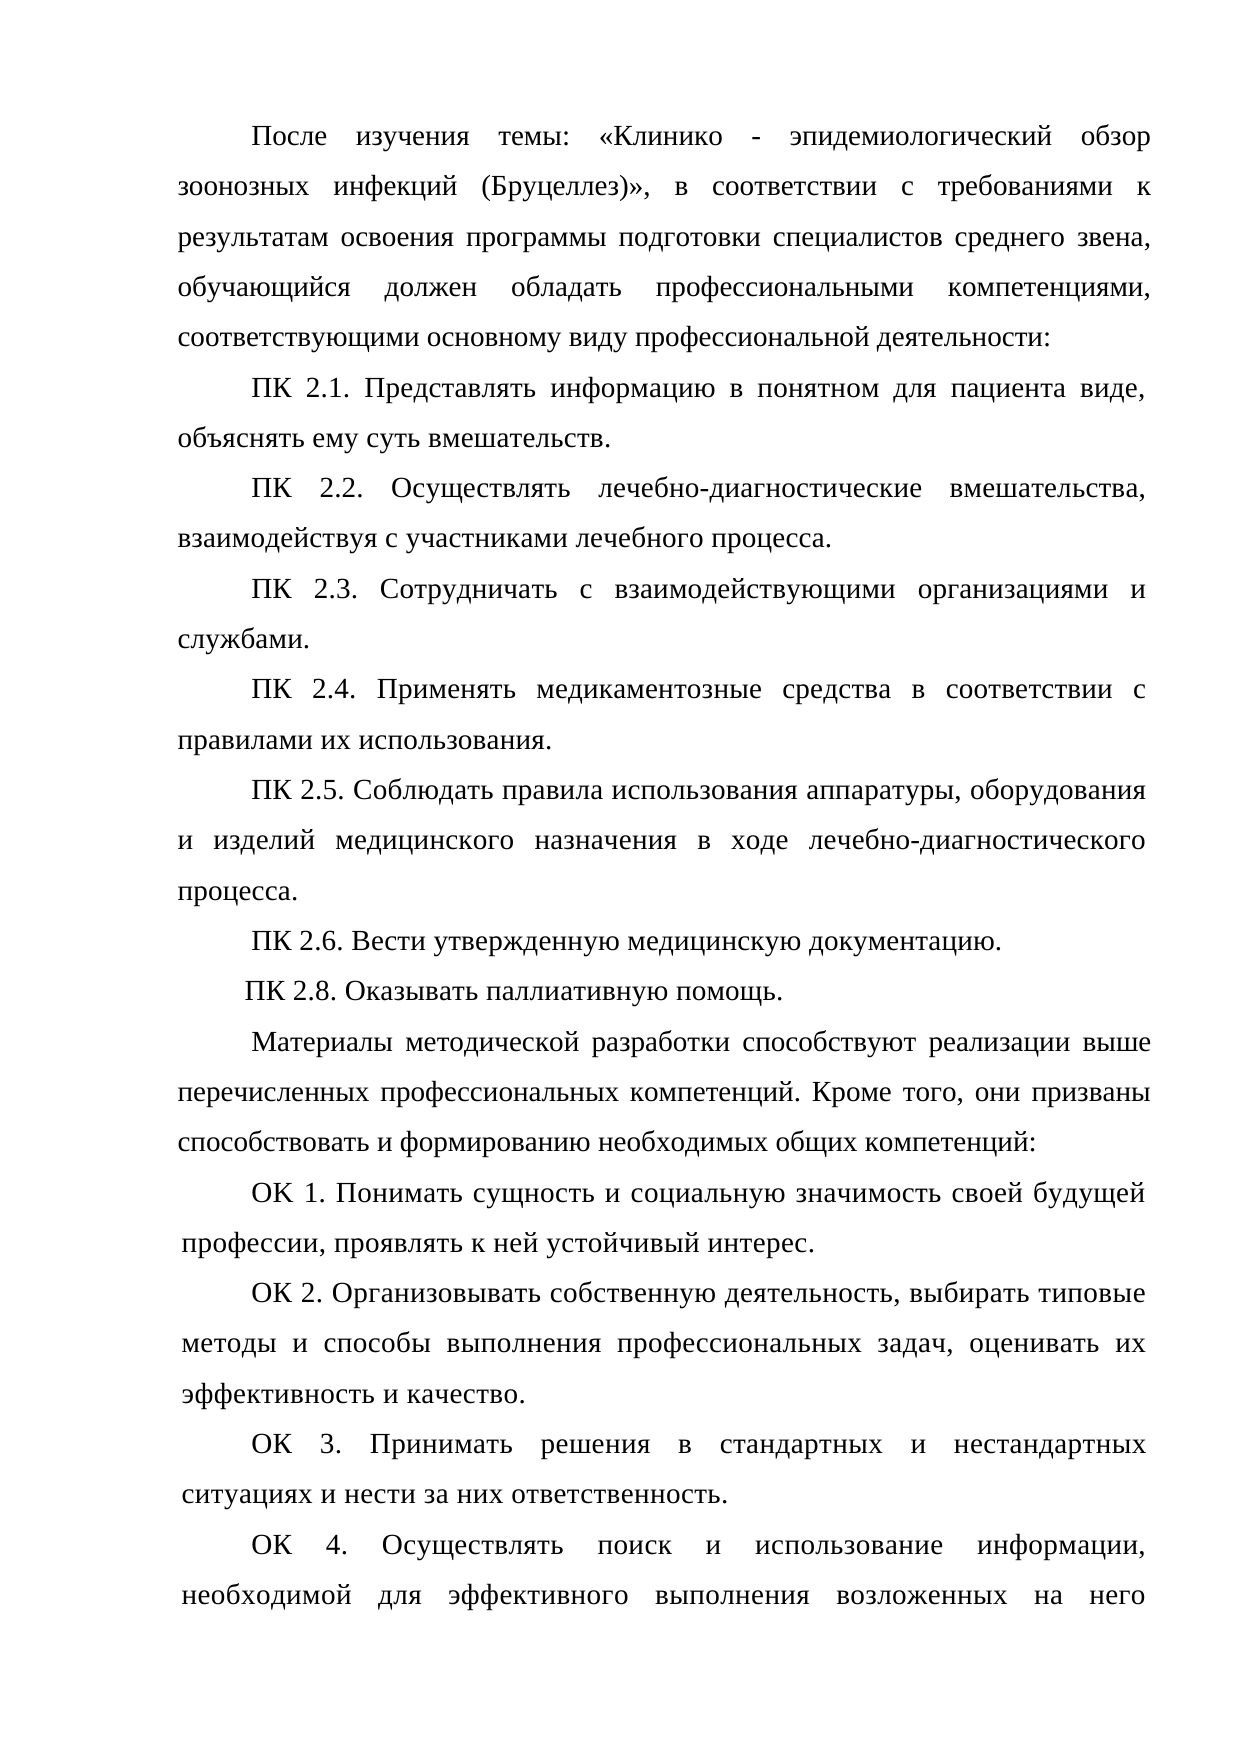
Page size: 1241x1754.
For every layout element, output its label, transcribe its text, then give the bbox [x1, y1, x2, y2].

text После изучения темы: «Клинико - эпидемиологический обзор зоонозных инфекций (Бруцеллез)», в соответствии с требованиями к результатам освоения программы подготовки специалистов среднего звена, обучающийся должен обладать профессиональными компетенциями, соответствующими основному виду профессиональной деятельности: [177, 118, 1152, 353]
text ПК 2.6. Вести утвержденную медицинскую документацию. [177, 923, 1152, 957]
text ОК 3. Принимать решения в стандартных и нестандартных ситуациях и нести за них ответственность. [181, 1426, 1147, 1510]
text ПК 2.8. Оказывать паллиативную помощь. [177, 973, 1152, 1007]
text ПК 2.2. Осуществлять лечебно-диагностические вмешательства, взаимодействуя с участниками лечебного процесса. [177, 470, 1147, 554]
text Материалы методической разработки способствуют реализации выше перечисленных профессиональных компетенций. Кроме того, они призваны способствовать и формированию необходимых общих компетенций: [177, 1024, 1152, 1158]
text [181, 1527, 1147, 1611]
text ПК 2.1. Представлять информацию в понятном для пациента виде, объяснять ему суть вмешательств. [177, 370, 1147, 453]
text ПК 2.4. Применять медикаментозные средства в соответствии с правилами их использования. [177, 672, 1147, 755]
text ПК 2.3. Сотрудничать с взаимодействующими организациями и службами. [177, 571, 1147, 655]
text OK 1. Понимать сущность и социальную значимость своей будущей профессии, проявлять к ней устойчивый интерес. [181, 1175, 1147, 1258]
text ПК 2.5. Соблюдать правила использования аппаратуры, оборудования и изделий медицинского назначения в ходе лечебно-диагностического процесса. [177, 772, 1147, 906]
text ОК 2. Организовывать собственную деятельность, выбирать типовые методы и способы выполнения профессиональных задач, оценивать их эффективность и качество. [181, 1275, 1147, 1409]
